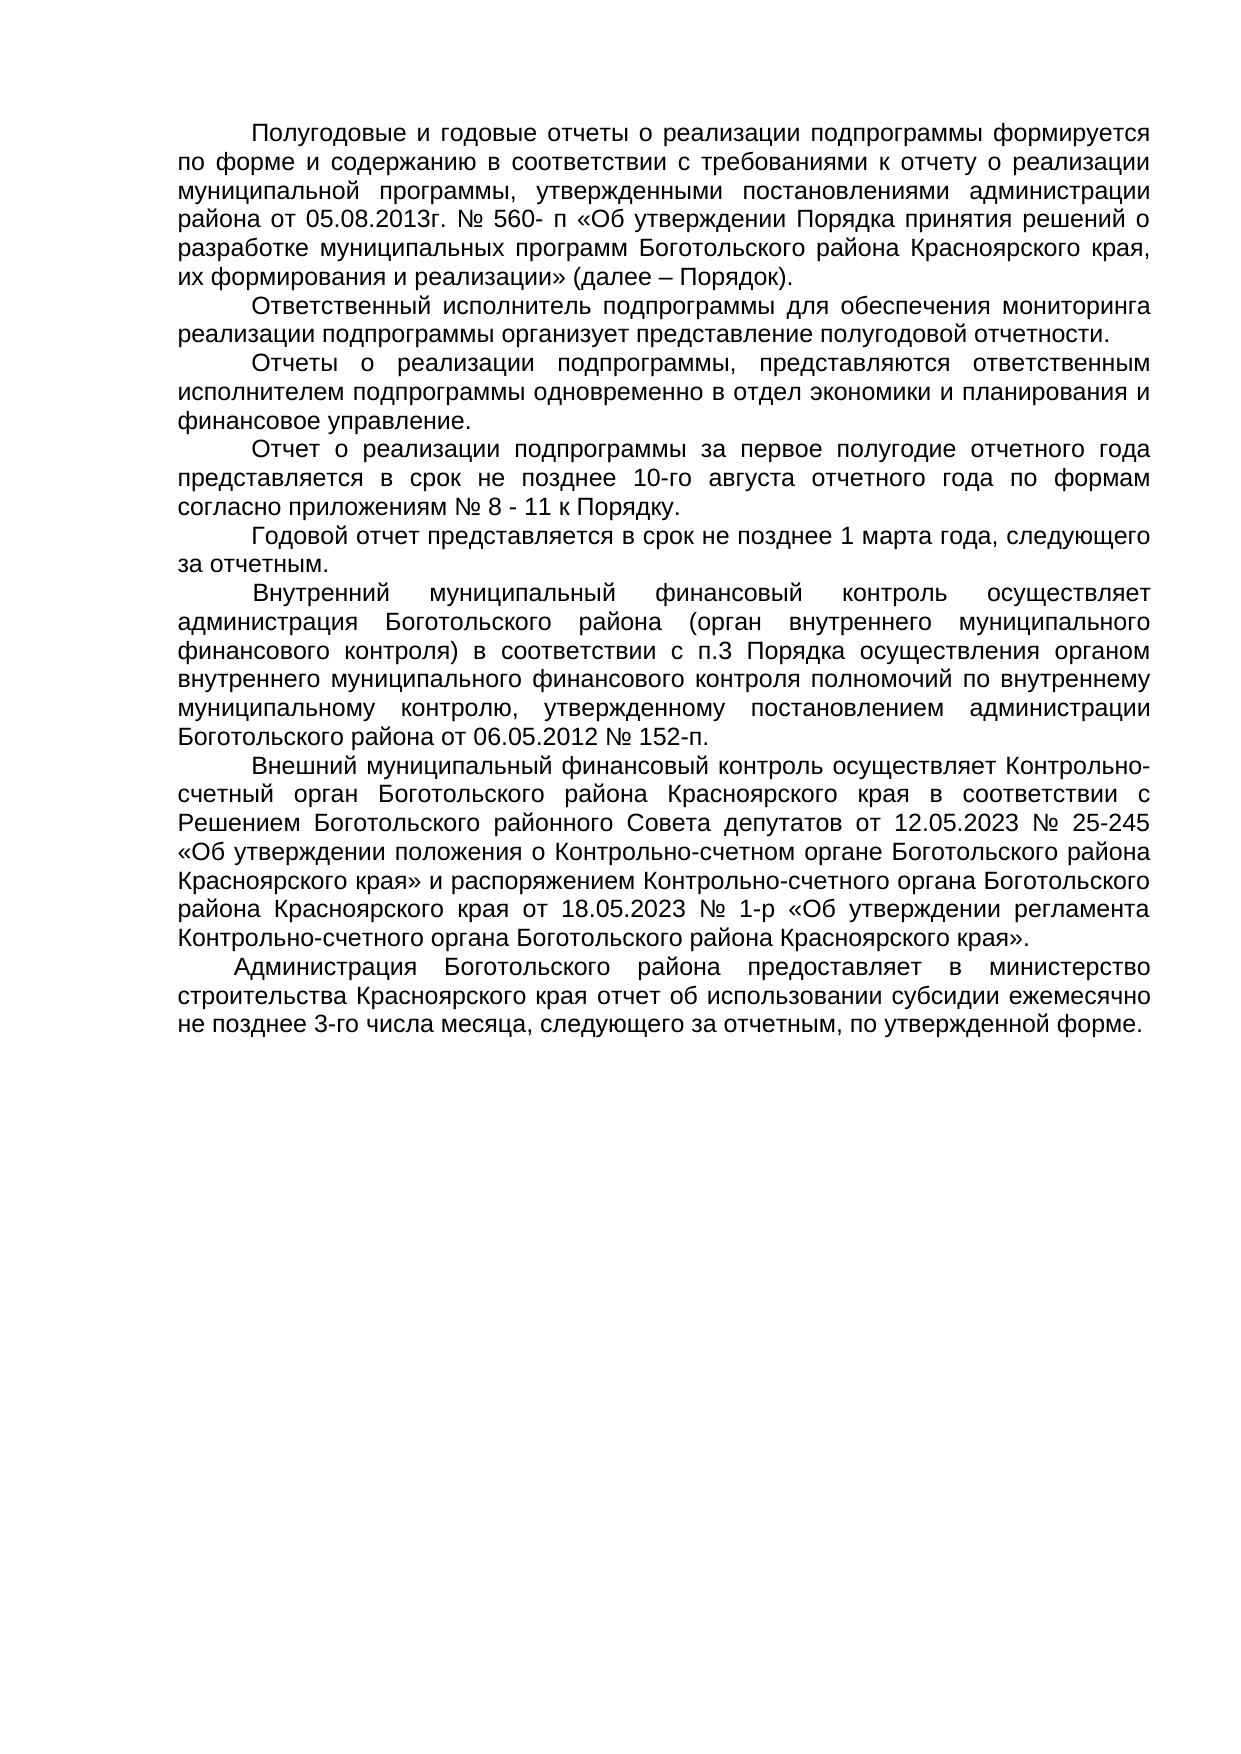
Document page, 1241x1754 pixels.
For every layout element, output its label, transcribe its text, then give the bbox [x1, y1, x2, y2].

text Ответственный исполнитель подпрограммы для обеспечения мониторинга реализации подпрограммы организует представление полугодовой отчетности. [177, 291, 1152, 348]
text Годовой отчет представляется в срок не позднее 1 марта года, следующего за отчетным. [177, 521, 1152, 578]
text Полугодовые и годовые отчеты о реализации подпрограммы формируется по форме и содержанию в соответствии с требованиями к отчету о реализации муниципальной программы, утвержденными постановлениями администрации района от 05.08.2013г. № 560- п «Об утверждении Порядка принятия решений о разработке муниципальных программ Боготольского района Красноярского края, их формирования и реализации» (далее – Порядок). [177, 118, 1152, 291]
text Администрация Боготольского района предоставляет в министерство строительства Красноярского края отчет об использовании субсидии ежемесячно не позднее 3-го числа месяца, следующего за отчетным, по утвержденной форме. [177, 952, 1152, 1038]
text Отчет о реализации подпрограммы за первое полугодие отчетного года представляется в срок не позднее 10-го августа отчетного года по формам согласно приложениям № 8 - 11 к Порядку. [177, 434, 1152, 521]
text Внутренний муниципальный финансовый контроль осуществляет администрация Боготольского района (орган внутреннего муниципального финансового контроля) в соответствии с п.3 Порядка осуществления органом внутреннего муниципального финансового контроля полномочий по внутреннему муниципальному контролю, утвержденному постановлением администрации Боготольского района от 06.05.2012 № 152-п. [177, 578, 1152, 751]
text Внешний муниципальный финансовый контроль осуществляет Контрольно-счетный орган Боготольского района Красноярского края в соответствии с Решением Боготольского районного Совета депутатов от 12.05.2023 № 25-245 «Об утверждении положения о Контрольно-счетном органе Боготольского района Красноярского края» и распоряжением Контрольно-счетного органа Боготольского района Красноярского края от 18.05.2023 № 1-р «Об утверждении регламента Контрольно-счетного органа Боготольского района Красноярского края». [177, 751, 1152, 952]
text Отчеты о реализации подпрограммы, представляются ответственным исполнителем подпрограммы одновременно в отдел экономики и планирования и финансовое управление. [177, 348, 1152, 434]
